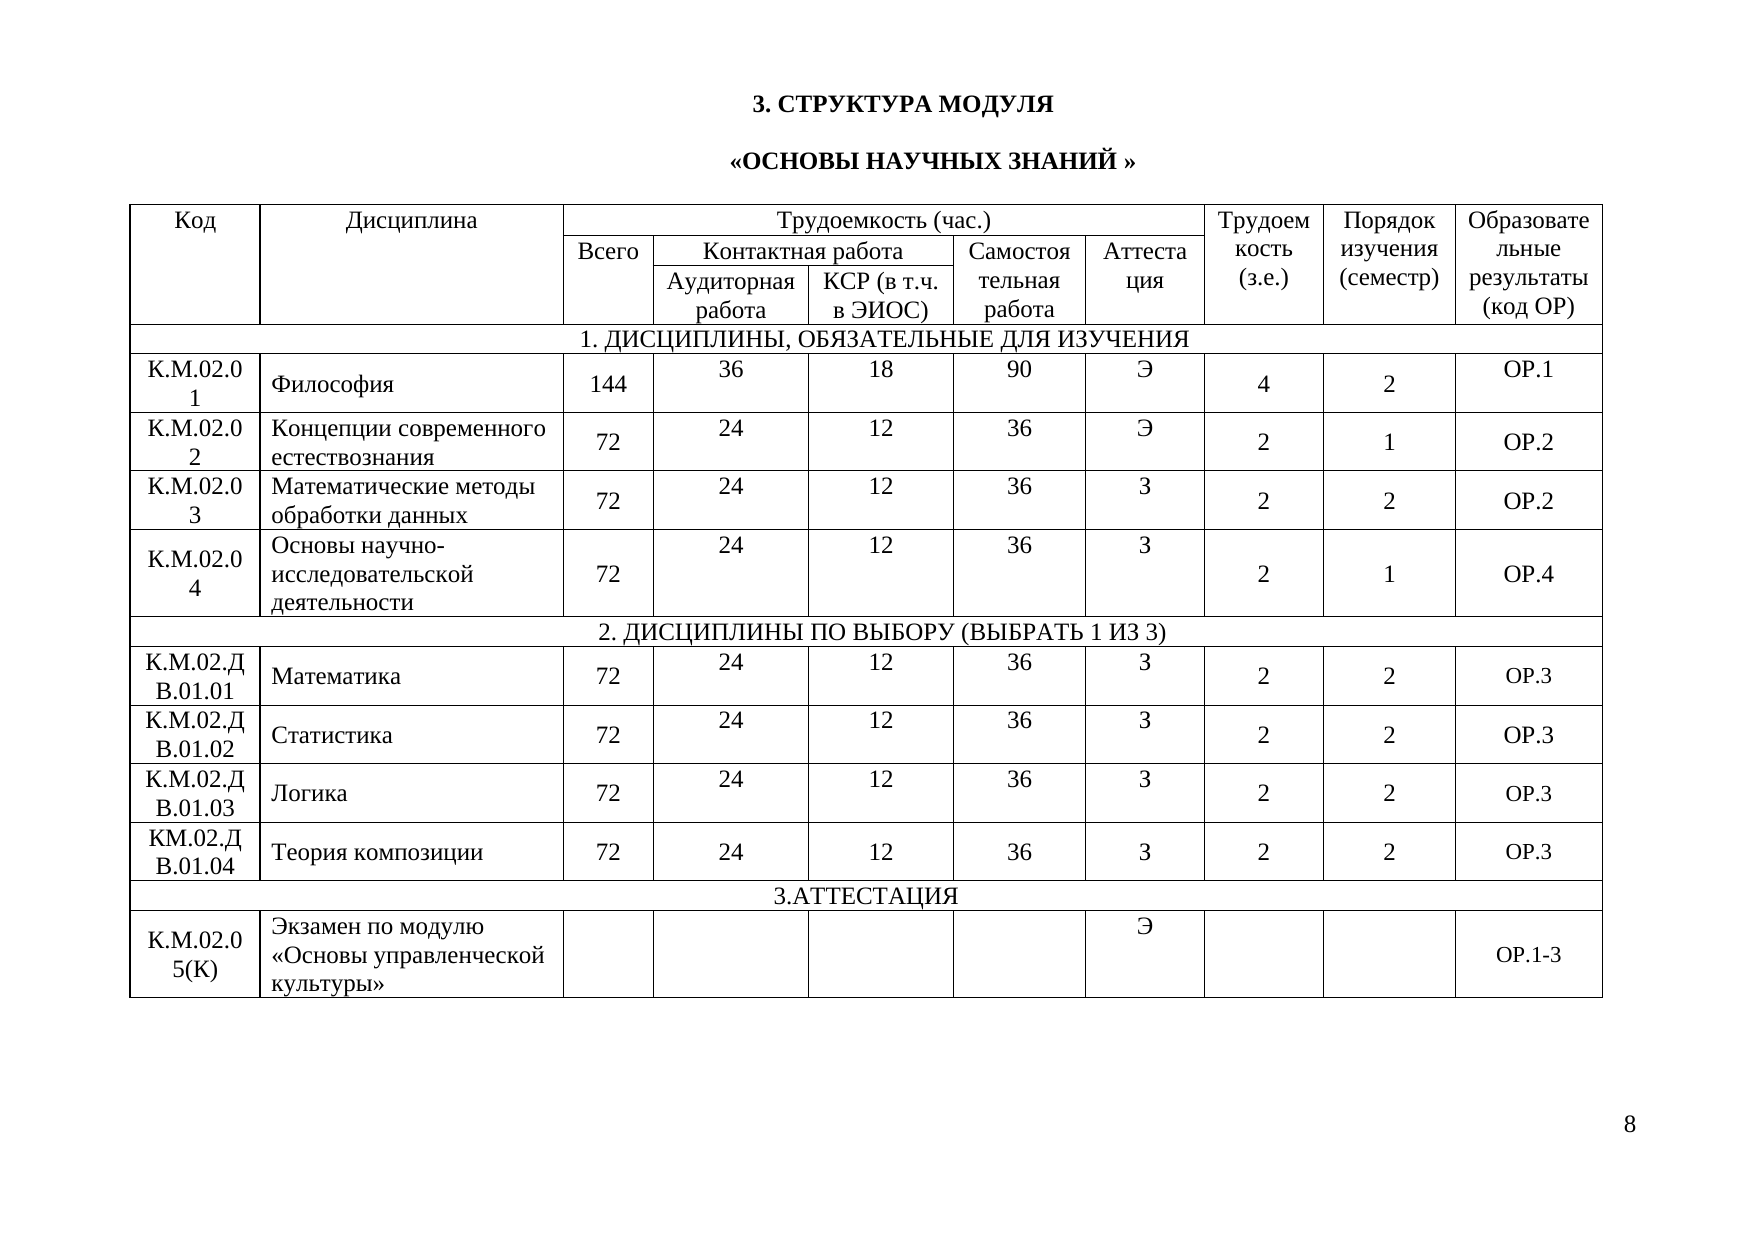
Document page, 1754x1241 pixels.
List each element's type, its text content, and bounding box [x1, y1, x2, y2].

table_cell К.М.02.03 [131, 471, 259, 529]
table_cell 36 [654, 354, 808, 412]
table_cell 2 [1205, 530, 1323, 616]
table_cell 2 [1205, 706, 1323, 763]
table_cell 24 [654, 823, 808, 880]
table_cell 2 [1205, 647, 1323, 704]
table_cell Статистика [261, 706, 563, 763]
table_cell ОР.1-3 [1456, 911, 1602, 997]
table_cell 2 [1205, 764, 1323, 822]
table_cell Самостоятельная работа [954, 236, 1085, 323]
table_cell [1324, 911, 1455, 997]
table_cell 2 [1205, 413, 1323, 470]
table_cell Контактная работа [654, 236, 953, 265]
table_cell З [1086, 764, 1204, 822]
table_cell Аттестация [1086, 236, 1204, 323]
table_cell 36 [954, 471, 1085, 529]
table_cell 18 [809, 354, 953, 412]
table_cell [654, 911, 808, 997]
table_cell Дисциплины, обязательные для изучения [131, 325, 1602, 353]
table_cell Концепции современного естествознания [261, 413, 563, 470]
table_cell 72 [564, 471, 653, 529]
table_cell [954, 911, 1085, 997]
table_cell К.М.02.05(К) [131, 911, 259, 997]
table_cell 72 [564, 530, 653, 616]
table_cell 12 [809, 647, 953, 704]
table_cell 72 [564, 413, 653, 470]
table_cell 36 [954, 706, 1085, 763]
table_cell 36 [954, 413, 1085, 470]
table_header Дисциплина [261, 205, 563, 323]
table_cell 72 [564, 823, 653, 880]
table_cell 2 [1324, 706, 1455, 763]
table_cell [809, 911, 953, 997]
table_cell 144 [564, 354, 653, 412]
table_cell Основы научно-исследовательской деятельности [261, 530, 563, 616]
table_cell ОР.3 [1456, 764, 1602, 822]
table_cell 12 [809, 764, 953, 822]
table_cell ОР.2 [1456, 413, 1602, 470]
table_cell ОР.2 [1456, 471, 1602, 529]
table_cell К.М.02.ДВ.01.01 [131, 647, 259, 704]
table_cell ОР.3 [1456, 706, 1602, 763]
table_cell 24 [654, 706, 808, 763]
table_cell 72 [564, 647, 653, 704]
table_cell 12 [809, 823, 953, 880]
table_cell 12 [809, 413, 953, 470]
table_cell 24 [654, 413, 808, 470]
table_header Трудоемкость (час.) [564, 205, 1204, 235]
table_cell К.М.02.ДВ.01.02 [131, 706, 259, 763]
table_cell Всего [564, 236, 653, 323]
table_cell 24 [654, 647, 808, 704]
table_cell 12 [809, 706, 953, 763]
table_cell Философия [261, 354, 563, 412]
table_cell Э [1086, 413, 1204, 470]
table_header Трудоемкость (з.е.) [1205, 205, 1323, 323]
table_cell 1 [1324, 413, 1455, 470]
table_cell Ор.4 [1456, 530, 1602, 616]
table_cell 2 [1324, 823, 1455, 880]
table_cell 2. Дисциплины по выбору (выбрать 1 из 3) [131, 617, 1602, 646]
table_cell Теория композиции [261, 823, 563, 880]
table_cell ОР.3 [1456, 647, 1602, 704]
table_cell З [1086, 706, 1204, 763]
table_cell 72 [564, 764, 653, 822]
table_cell 24 [654, 764, 808, 822]
table_cell З [1086, 471, 1204, 529]
table_cell К.М.02.ДВ.01.03 [131, 764, 259, 822]
table_cell [564, 911, 653, 997]
table_header Порядок изучения (семестр) [1324, 205, 1455, 323]
table_cell 3.АТТЕСТАЦИЯ [131, 881, 1602, 910]
table_cell КСР (в т.ч. в ЭИОС) [809, 266, 953, 323]
table_header Образовательные результаты (код ОР) [1456, 205, 1602, 323]
table_cell 90 [954, 354, 1085, 412]
table_cell ОР.1 [1456, 354, 1602, 412]
table_cell 72 [564, 706, 653, 763]
table_cell 2 [1324, 764, 1455, 822]
table_cell ОР.3 [1456, 823, 1602, 880]
table_cell К.М.02.01 [131, 354, 259, 412]
table_cell 36 [954, 764, 1085, 822]
table_cell 12 [809, 471, 953, 529]
table_cell КМ.02.ДВ.01.04 [131, 823, 259, 880]
text 3. Структура модуля [170, 89, 1636, 117]
table_cell 36 [954, 530, 1085, 616]
table_cell Э [1086, 911, 1204, 997]
table_cell Математические методы обработки данных [261, 471, 563, 529]
table_cell 2 [1205, 471, 1323, 529]
table_cell 4 [1205, 354, 1323, 412]
table_cell З [1086, 647, 1204, 704]
table_cell Математика [261, 647, 563, 704]
table_cell 24 [654, 530, 808, 616]
table_cell 2 [1324, 354, 1455, 412]
table_cell 36 [954, 647, 1085, 704]
table_cell К.М.02.04 [131, 530, 259, 616]
text «Основы научных знаний » [229, 146, 1636, 175]
table_cell З [1086, 823, 1204, 880]
table_cell 1 [1324, 530, 1455, 616]
table_cell 2 [1324, 647, 1455, 704]
table_cell Аудиторная работа [654, 266, 808, 323]
table_cell Э [1086, 354, 1204, 412]
table_cell 36 [954, 823, 1085, 880]
table_cell Экзамен по модулю «Основы управленческой культуры» [261, 911, 563, 997]
table_cell З [1086, 530, 1204, 616]
table_cell 24 [654, 471, 808, 529]
table_cell 2 [1324, 471, 1455, 529]
table_cell К.М.02.02 [131, 413, 259, 470]
table_cell 2 [1205, 823, 1323, 880]
table_cell [1205, 911, 1323, 997]
table_header Код [131, 205, 259, 323]
table_cell Логика [261, 764, 563, 822]
table_cell 12 [809, 530, 953, 616]
